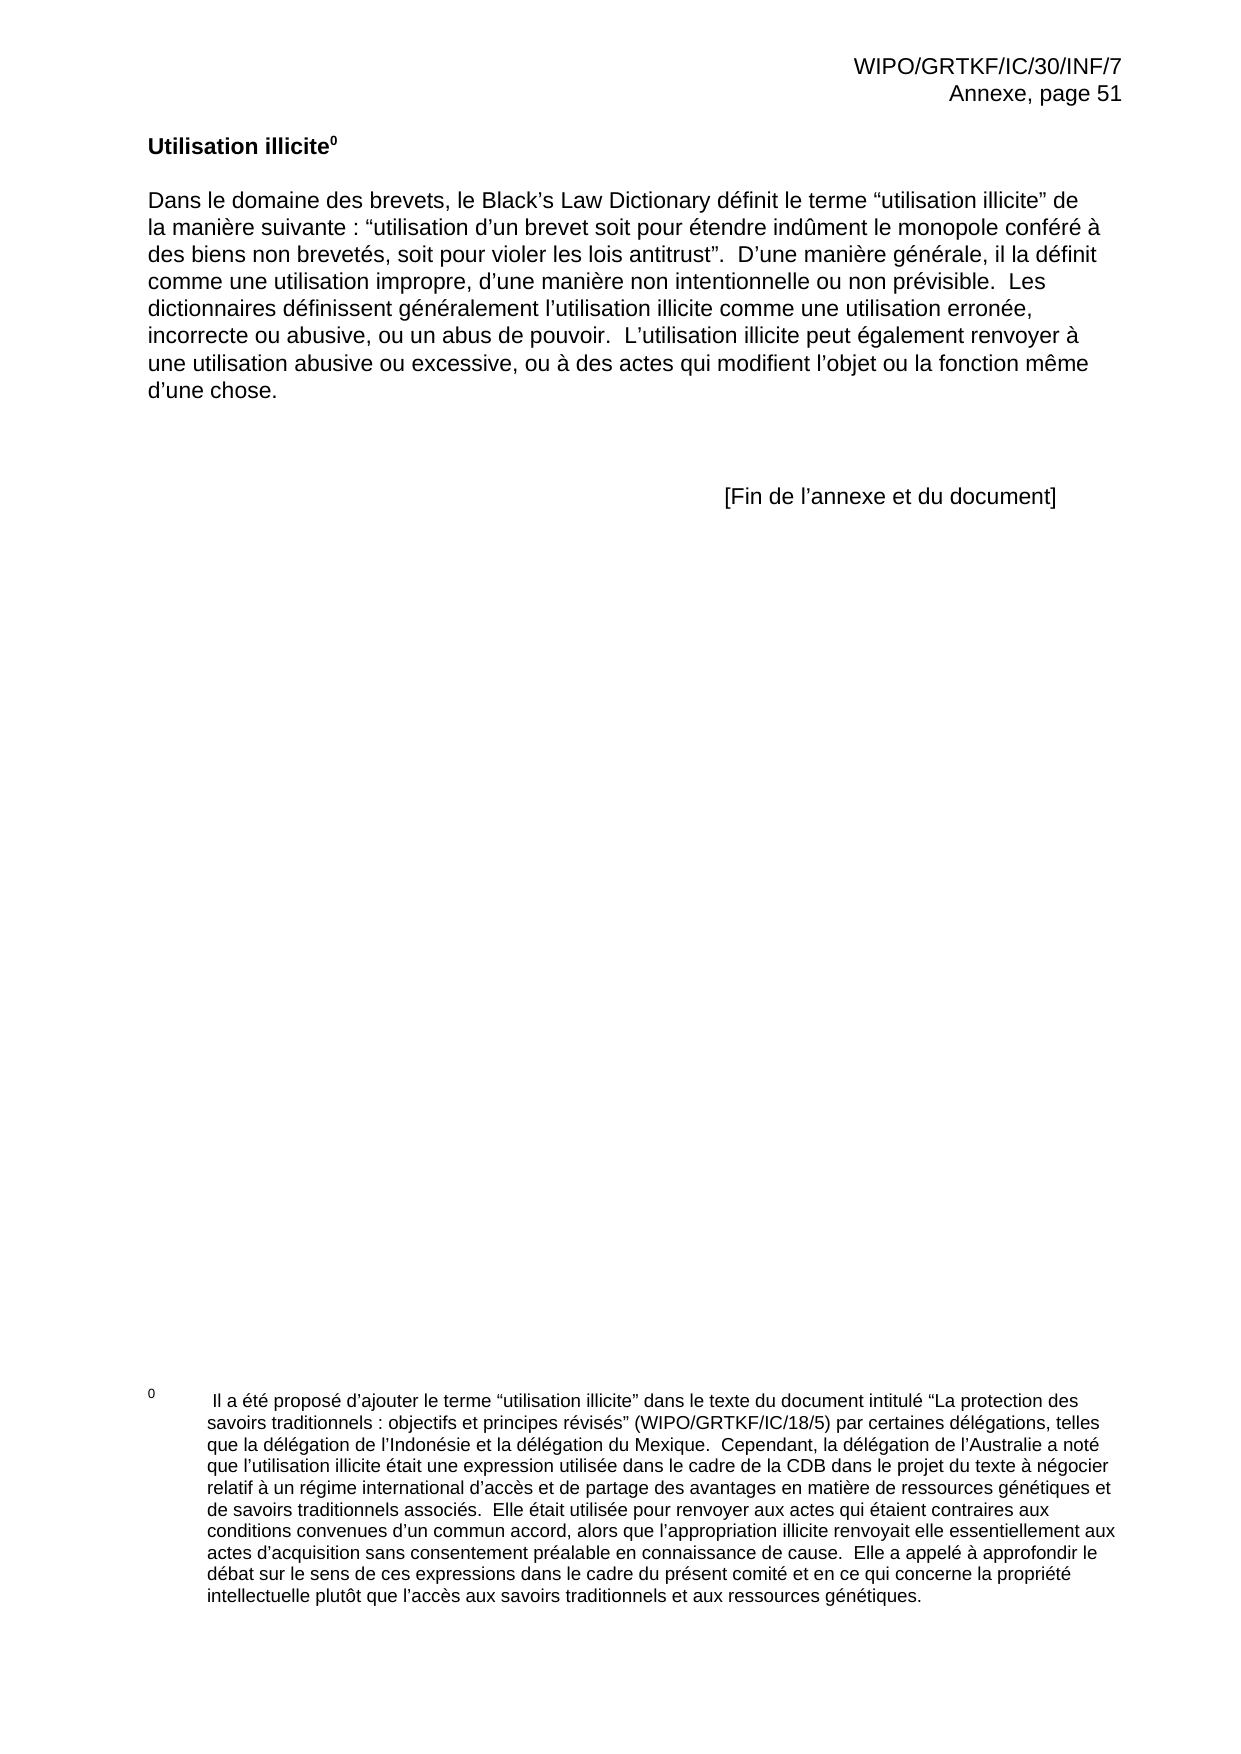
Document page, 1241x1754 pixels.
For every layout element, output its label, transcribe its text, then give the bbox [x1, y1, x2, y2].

text [Fin de l’annexe et du document] [724, 483, 1122, 510]
subtitle Utilisation illicite [148, 132, 1122, 159]
text Dans le domaine des brevets, le Black’s Law Dictionary définit le terme “utilisation illicite” de la manière suivante : “utilisation d’un brevet soit pour étendre indûment le monopole conféré à des biens non brevetés, soit pour violer les lois antitrust”. D’une manière générale, il la définit comme une utilisation impropre, d’une manière non intentionnelle ou non prévisible. Les dictionnaires définissent généralement l’utilisation illicite comme une utilisation erronée, incorrecte ou abusive, ou un abus de pouvoir. L’utilisation illicite peut également renvoyer à une utilisation abusive ou excessive, ou à des actes qui modifient l’objet ou la fonction même d’une chose. [148, 186, 1122, 403]
